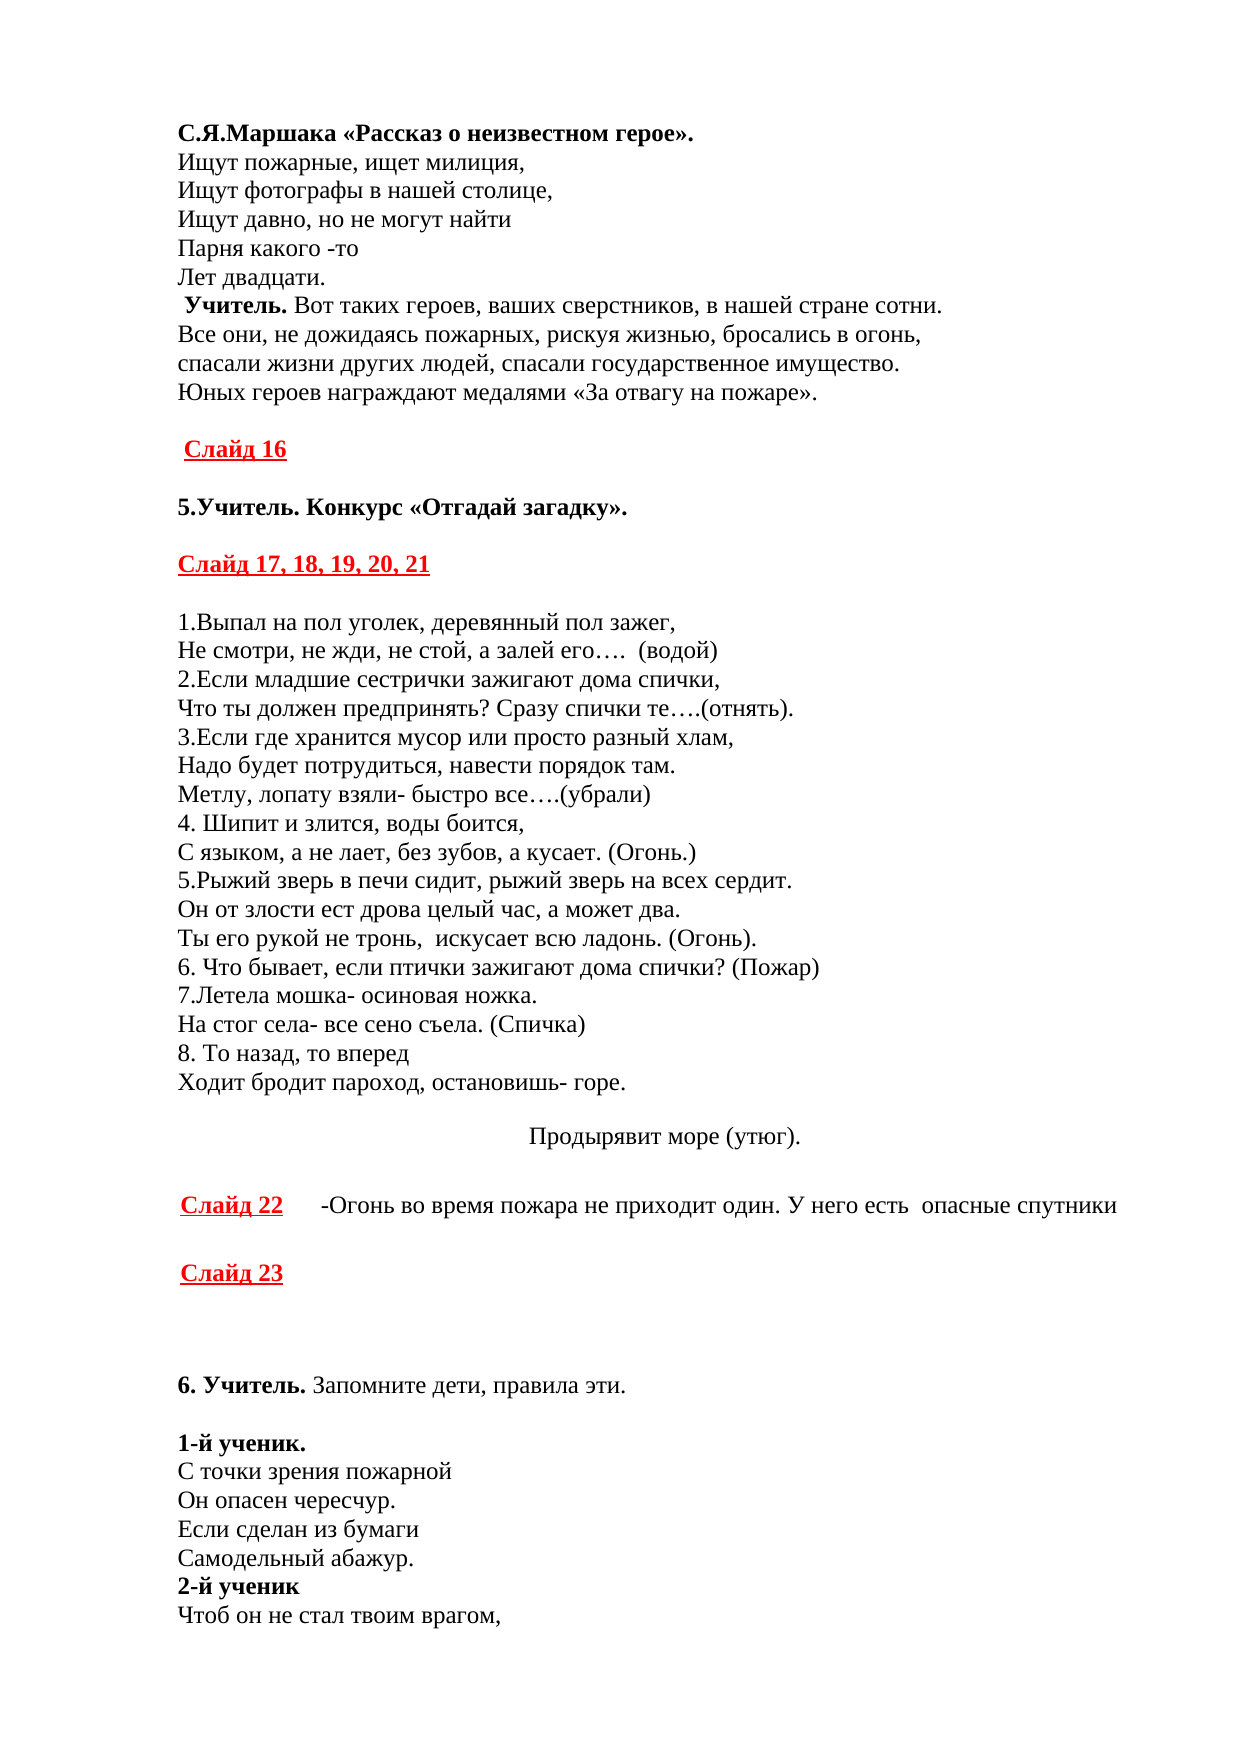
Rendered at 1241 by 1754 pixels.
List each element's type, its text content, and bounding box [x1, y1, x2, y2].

text Он от злости ест дрова целый час, а может два. [177, 894, 1152, 923]
text Ищут фотографы в нашей столице, [177, 176, 1152, 204]
text Ходит бродит пароход, остановишь- горе. [177, 1067, 1152, 1096]
text 1.Выпал на пол уголек, деревянный пол зажег, [177, 607, 1152, 636]
text Если сделан из бумаги [177, 1514, 1152, 1543]
text Лет двадцати. [177, 262, 1152, 291]
text Слайд 17, 18, 19, 20, 21 [177, 549, 1152, 578]
text 2-й ученик [177, 1571, 1152, 1600]
text Парня какого -то [177, 233, 1152, 262]
text 2.Если младшие сестрички зажигают дома спички, [177, 664, 1152, 693]
text 8. То назад, то вперед [177, 1038, 1152, 1067]
text Не смотри, не жди, не стой, а залей его…. (водой) [177, 636, 1152, 664]
text Учитель. Вот таких героев, ваших сверстников, в нашей стране сотни. Все они, не дожидаясь пожарных, рискуя жизнью, бросались в огонь, спасали жизни других людей, спасали государственное имущество. Юных героев награждают медалями «За отвагу на пожаре». [177, 291, 1152, 406]
text 5.Учитель. Конкурс «Отгадай загадку». [177, 492, 1152, 521]
text С языком, а не лает, без зубов, а кусает. (Огонь.) [177, 837, 1152, 866]
text Продырявит море (утюг). [180, 1121, 1150, 1150]
text Ты его рукой не тронь, искусает всю ладонь. (Огонь). [177, 923, 1152, 952]
text 5.Рыжий зверь в печи сидит, рыжий зверь на всех сердит. [177, 866, 1152, 894]
text Метлу, лопату взяли- быстро все….(убрали) [177, 779, 1152, 808]
text С точки зрения пожарной [177, 1456, 1152, 1485]
text Чтоб он не стал твоим врагом, [177, 1600, 1152, 1629]
text На стог села- все сено съела. (Спичка) [177, 1009, 1152, 1038]
text Слайд 22 -Огонь во время пожара не приходит один. У него есть опасные спутники [180, 1190, 1150, 1218]
text Слайд 16 [177, 434, 1152, 463]
text Надо будет потрудиться, навести порядок там. [177, 751, 1152, 779]
text 7.Летела мошка- осиновая ножка. [177, 981, 1152, 1009]
text Он опасен чересчур. [177, 1485, 1152, 1514]
text Самодельный абажур. [177, 1543, 1152, 1571]
text Что ты должен предпринять? Сразу спички те….(отнять). [177, 693, 1152, 722]
text Слайд 23 [180, 1258, 1150, 1287]
text С.Я.Маршака «Рассказ о неизвестном герое». [177, 118, 1152, 147]
text 4. Шипит и злится, воды боится, [177, 808, 1152, 837]
text 6. Учитель. Запомните дети, правила эти. [177, 1370, 1152, 1399]
text Ищут давно, но не могут найти [177, 204, 1152, 233]
text 1-й ученик. [177, 1428, 1152, 1456]
text 6. Что бывает, если птички зажигают дома спички? (Пожар) [177, 952, 1152, 981]
text 3.Если где хранится мусор или просто разный хлам, [177, 722, 1152, 751]
text Ищут пожарные, ищет милиция, [177, 147, 1152, 176]
